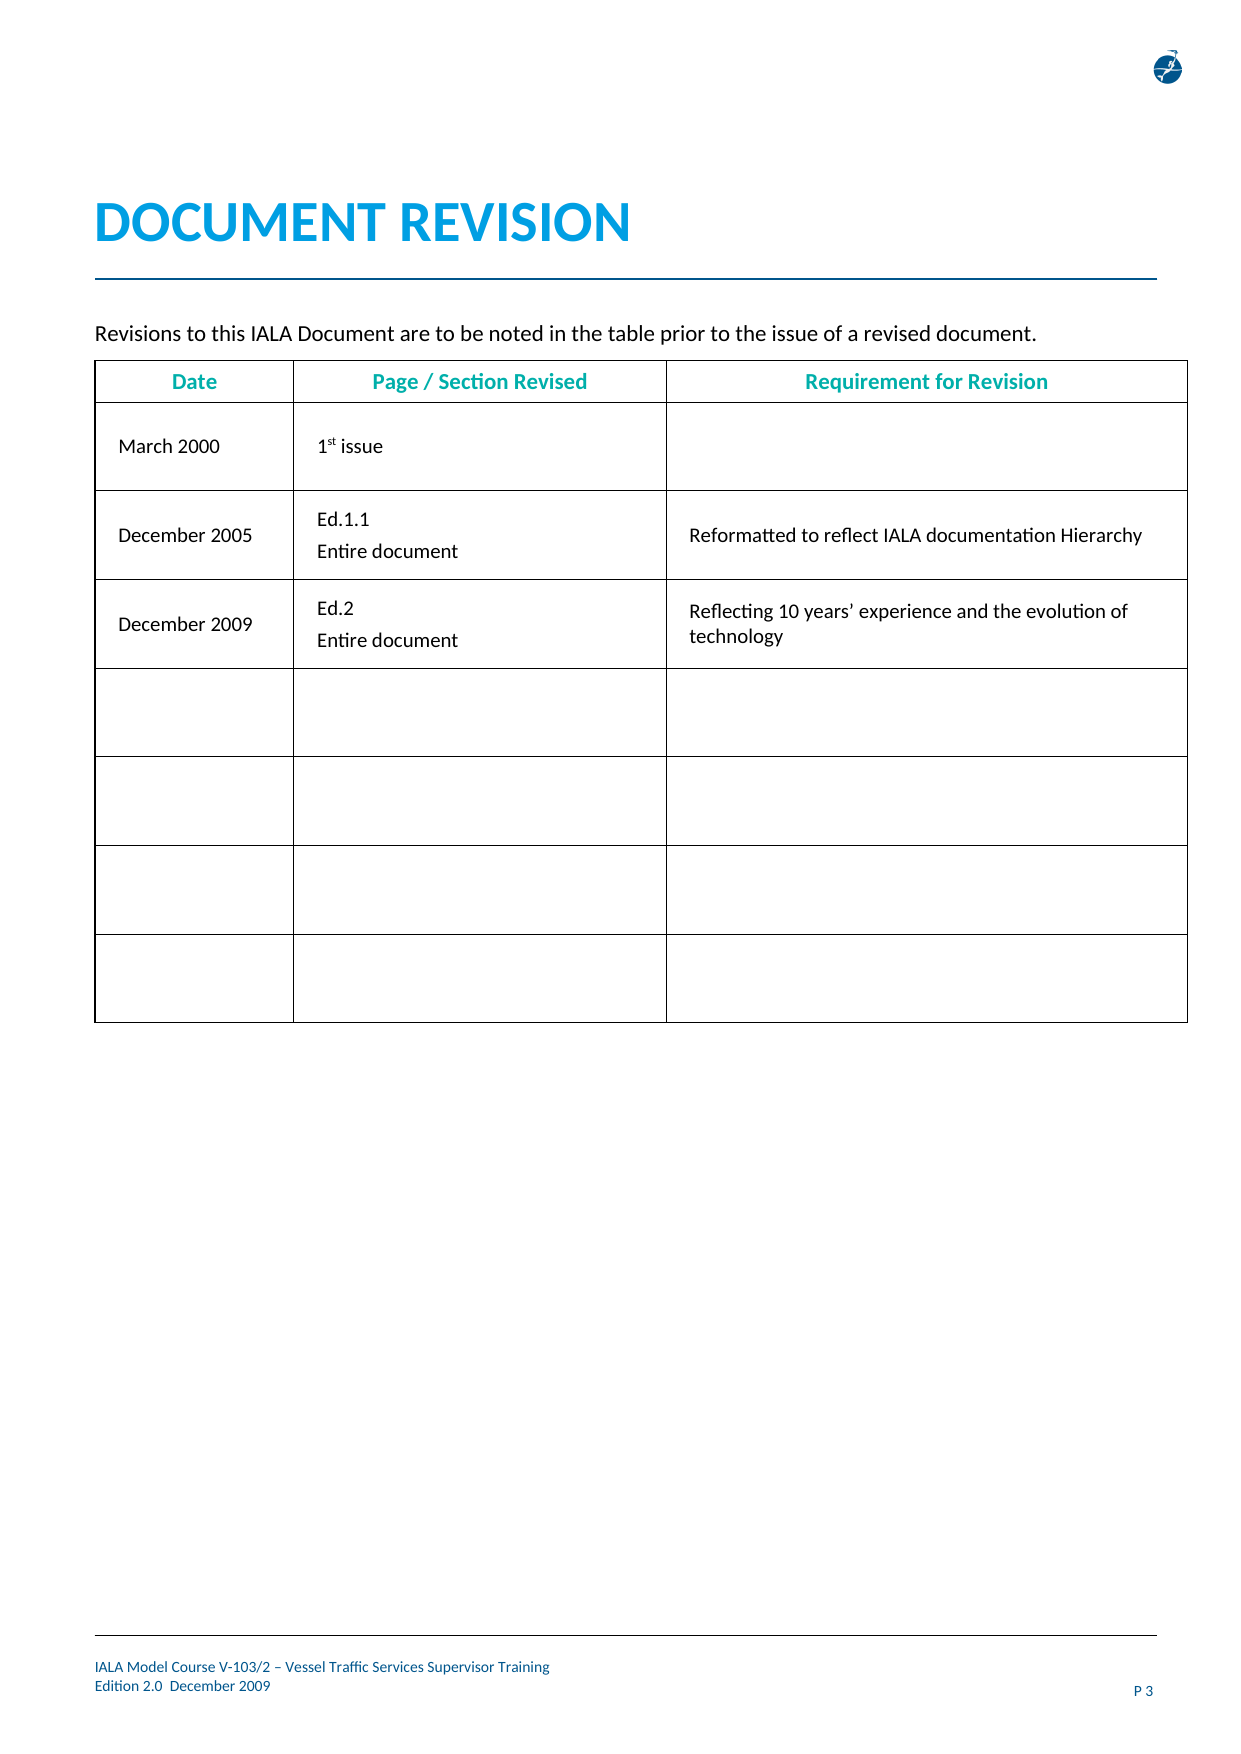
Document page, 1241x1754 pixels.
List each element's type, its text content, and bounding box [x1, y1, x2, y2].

table_cell December 2009 [96, 580, 293, 667]
table_header Date [96, 361, 293, 402]
table_cell 1st issue [294, 403, 666, 490]
table_header Page / Section Revised [294, 361, 666, 402]
table_cell [667, 757, 1187, 845]
table_cell [96, 846, 293, 933]
table_cell Reflecting 10 years’ experience and the evolution of technology [667, 580, 1187, 667]
table_cell [96, 935, 293, 1022]
table_cell [294, 935, 666, 1022]
table_cell [667, 403, 1187, 490]
table_cell [96, 757, 293, 845]
table_cell [294, 757, 666, 845]
table_cell [294, 846, 666, 933]
text Revisions to this IALA Document are to be noted in the table prior to the issue of a revised document. [94, 319, 1157, 347]
table_cell Ed.2 Entire document [294, 580, 666, 667]
table_cell [96, 669, 293, 756]
picture [1122, 0, 1241, 119]
table_cell [294, 669, 666, 756]
table_header Requirement for Revision [667, 361, 1187, 402]
table_cell Reformatted to reflect IALA documentation Hierarchy [667, 491, 1187, 579]
table_cell [667, 669, 1187, 756]
table_cell [667, 935, 1187, 1022]
table_cell March 2000 [96, 403, 293, 490]
table_cell December 2005 [96, 491, 293, 579]
table_cell Ed.1.1 Entire document [294, 491, 666, 579]
table_cell [667, 846, 1187, 933]
